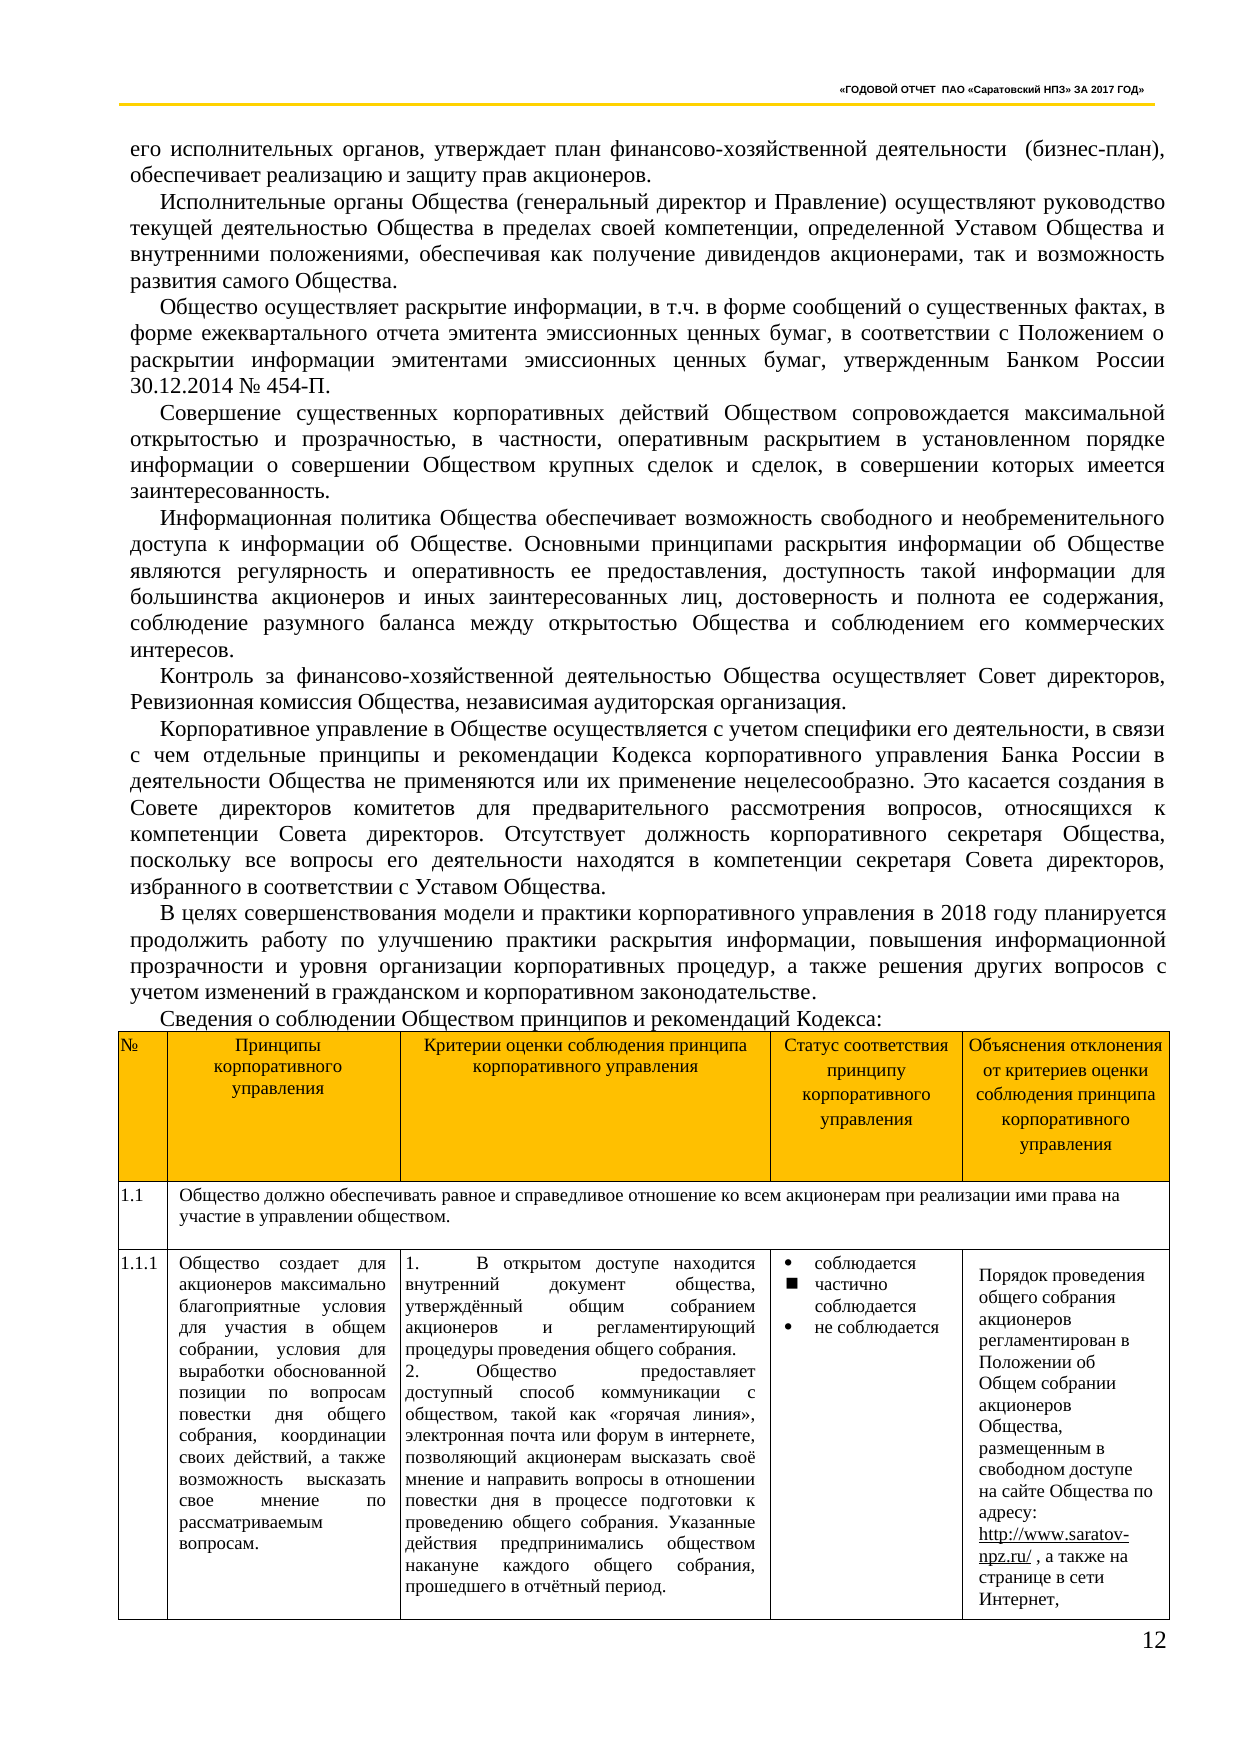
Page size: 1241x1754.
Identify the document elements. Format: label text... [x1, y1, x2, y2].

text Сведения о соблюдении Обществом принципов и рекомендаций Кодекса: [130, 1005, 1167, 1031]
table_header Статус соответствия принципу корпоративного управления [771, 1032, 962, 1181]
text В целях совершенствования модели и практики корпоративного управления в 2018 году планируется продолжить работу по улучшению практики раскрытия информации, повышения информационной прозрачности и уровня организации корпоративных процедур, а также решения других вопросов с учетом изменений в гражданском и корпоративном законодательстве. [130, 899, 1167, 1005]
table_cell 1.1 [119, 1182, 167, 1249]
text Корпоративное управление в Обществе осуществляется с учетом специфики его деятельности, в связи с чем отдельные принципы и рекомендации Кодекса корпоративного управления Банка России в деятельности Общества не применяются или их применение нецелесообразно. Это касается создания в Совете директоров комитетов для предварительного рассмотрения вопросов, относящихся к компетенции Совета директоров. Отсутствует должность корпоративного секретаря Общества, поскольку все вопросы его деятельности находятся в компетенции секретаря Совета директоров, избранного в соответствии с Уставом Общества. [130, 715, 1167, 899]
text Контроль за финансово-хозяйственной деятельностью Общества осуществляет Совет директоров, Ревизионная комиссия Общества, независимая аудиторская организация. [130, 662, 1167, 715]
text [130, 135, 1167, 188]
text Общество осуществляет раскрытие информации, в т.ч. в форме сообщений о существенных фактах, в форме ежеквартального отчета эмитента эмиссионных ценных бумаг, в соответствии с Положением о раскрытии информации эмитентами эмиссионных ценных бумаг, утвержденным Банком России 30.12.2014 № 454-П. [130, 293, 1167, 398]
table_header Объяснения отклонения от критериев оценки соблюдения принципа корпоративного управления [963, 1032, 1169, 1181]
table_header № [119, 1032, 167, 1181]
text Информационная политика Общества обеспечивает возможность свободного и необременительного доступа к информации об Обществе. Основными принципами раскрытия информации об Обществе являются регулярность и оперативность ее предоставления, доступность такой информации для большинства акционеров и иных заинтересованных лиц, достоверность и полнота ее содержания, соблюдение разумного баланса между открытостью Общества и соблюдением его коммерческих интересов. [130, 504, 1167, 662]
table_header Принципы корпоративного управления [168, 1032, 400, 1181]
table_header Критерии оценки соблюдения принципа корпоративного управления [401, 1032, 770, 1181]
text Исполнительные органы Общества (генеральный директор и Правление) осуществляют руководство текущей деятельностью Общества в пределах своей компетенции, определенной Уставом Общества и внутренними положениями, обеспечивая как получение дивидендов акционерами, так и возможность развития самого Общества. [130, 188, 1167, 293]
table_cell 1.1.1 [119, 1250, 167, 1619]
text Совершение существенных корпоративных действий Обществом сопровождается максимальной открытостью и прозрачностью, в частности, оперативным раскрытием в установленном порядке информации о совершении Обществом крупных сделок и сделок, в совершении которых имеется заинтересованность. [130, 398, 1167, 504]
table_cell Общество должно обеспечивать равное и справедливое отношение ко всем акционерам при реализации ими права на участие в управлении обществом. [168, 1182, 1169, 1249]
table_cell соблюдается частично соблюдается не соблюдается [771, 1250, 962, 1619]
